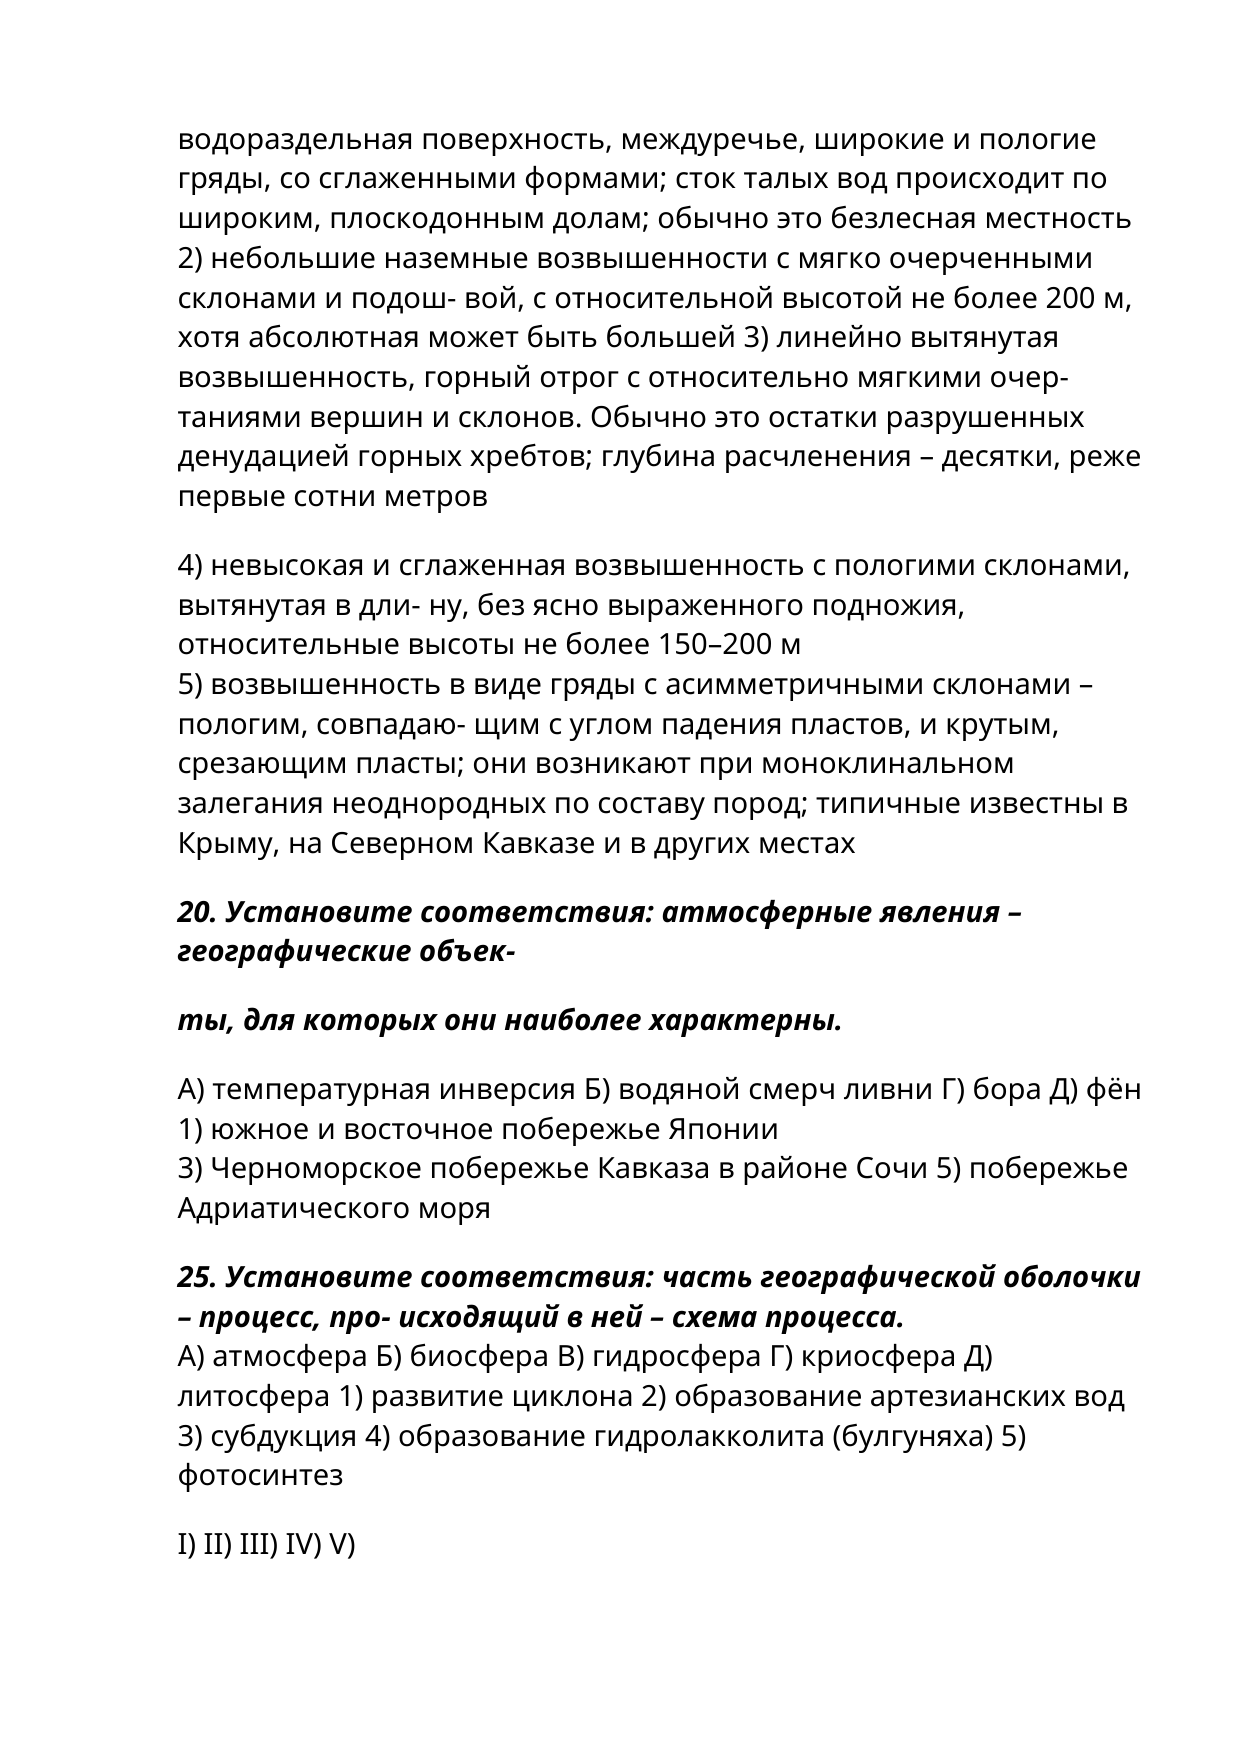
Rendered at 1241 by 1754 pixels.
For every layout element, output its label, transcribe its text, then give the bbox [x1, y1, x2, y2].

text 20. Установите соответствия: атмосферные явления – географические объек- [177, 891, 1152, 970]
text 4) невысокая и сглаженная возвышенность с пологими склонами, вытянутая в дли- ну, без ясно выраженного подножия, относительные высоты не более 150–200 м 5) возвышенность в виде гряды с асимметричными склонами – пологим, совпадаю- щим с углом падения пластов, и крутым, срезающим пласты; они возникают при моноклинальном залегания неоднородных по составу пород; типичные известны в Крыму, на Северном Кавказе и в других местах [177, 544, 1152, 862]
text 25. Установите соответствия: часть географической оболочки – процесс, про- исходящий в ней – схема процесса. А) атмосфера Б) биосфера В) гидросфера Г) криосфера Д) литосфера 1) развитие циклона 2) образование артезианских вод 3) субдукция 4) образование гидролакколита (булгуняха) 5) фотосинтез [177, 1256, 1152, 1494]
text ты, для которых они наиболее характерны. [177, 999, 1152, 1039]
text А) температурная инверсия Б) водяной смерч ливни Г) бора Д) фён 1) южное и восточное побережье Японии 3) Черноморское побережье Кавказа в районе Сочи 5) побережье Адриатического моря [177, 1068, 1152, 1227]
text I) II) III) IV) V) [177, 1523, 1152, 1563]
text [177, 118, 1152, 515]
